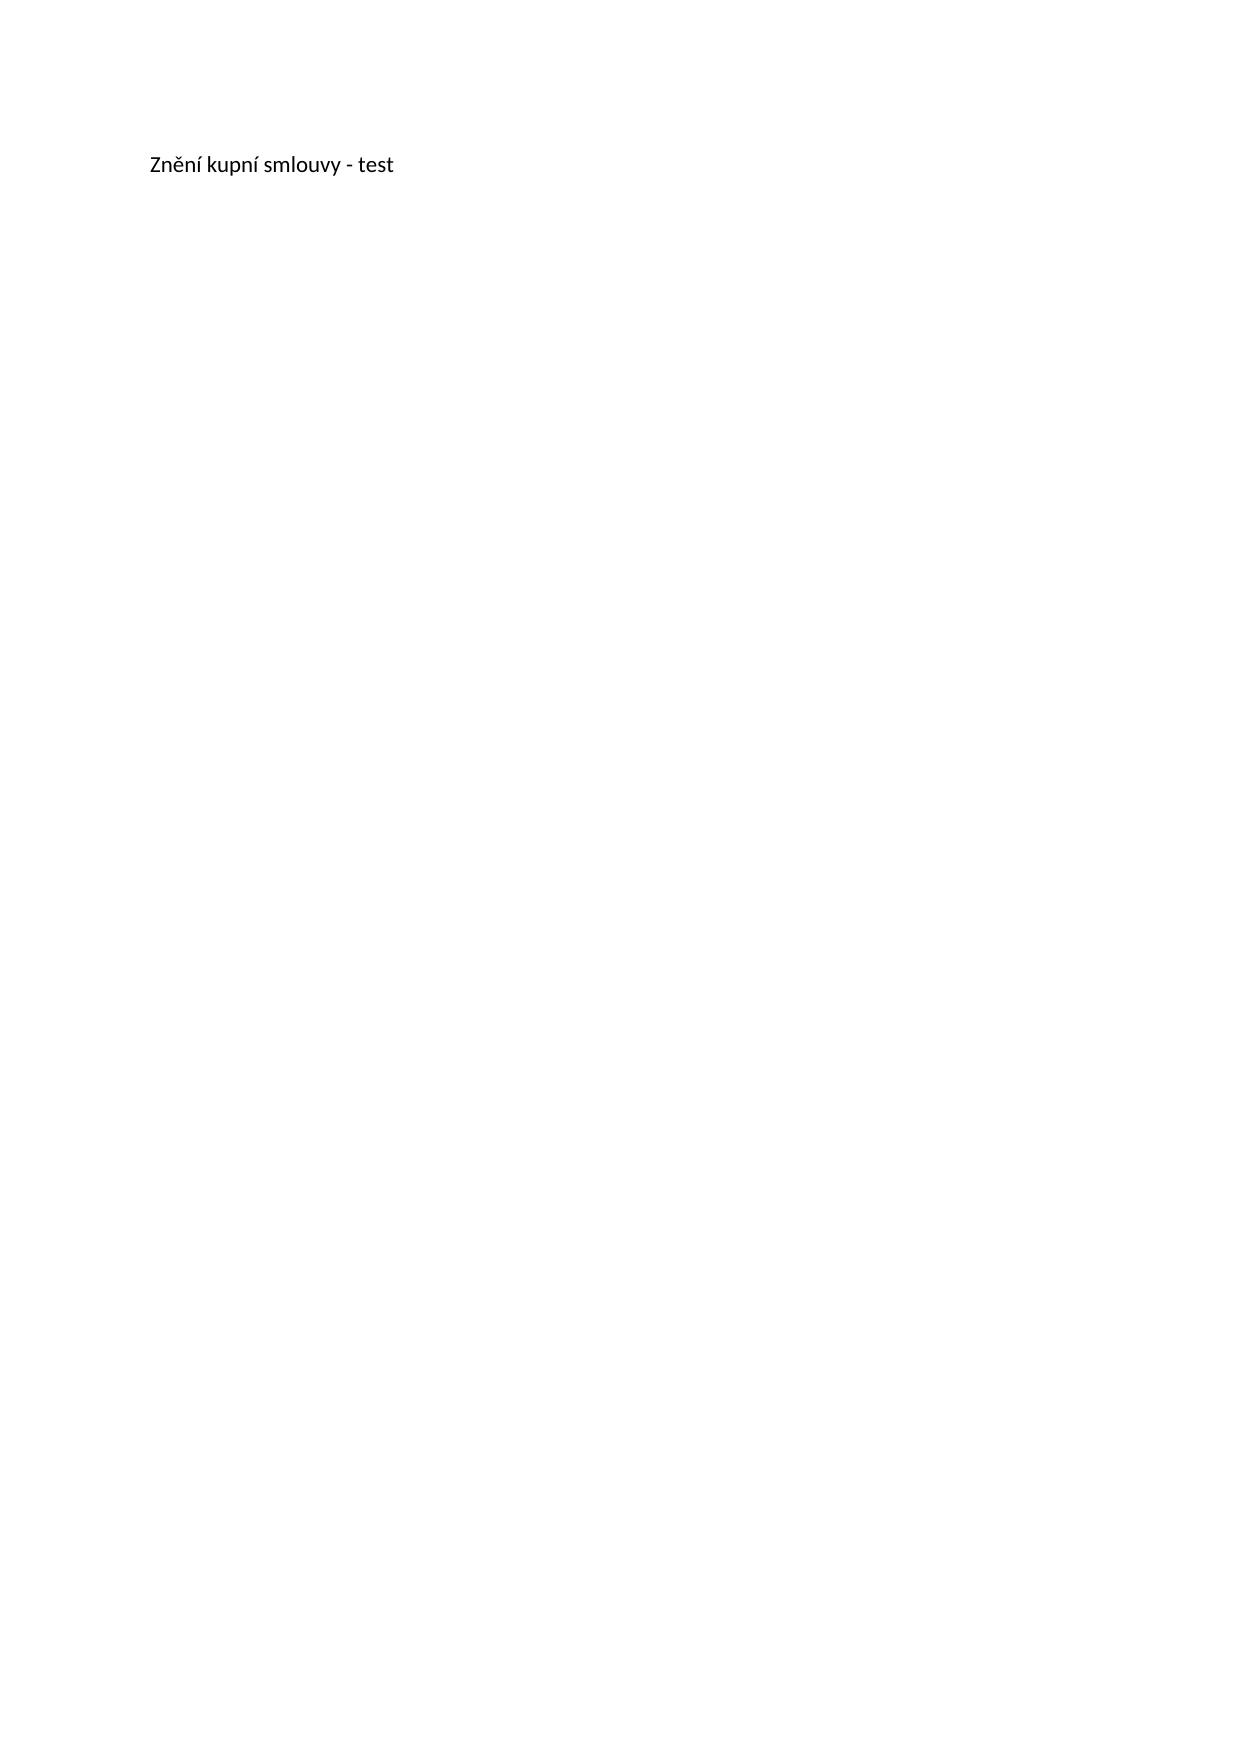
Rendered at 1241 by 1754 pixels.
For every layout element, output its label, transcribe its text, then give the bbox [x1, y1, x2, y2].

text Znění kupní smlouvy - test [150, 150, 1090, 178]
